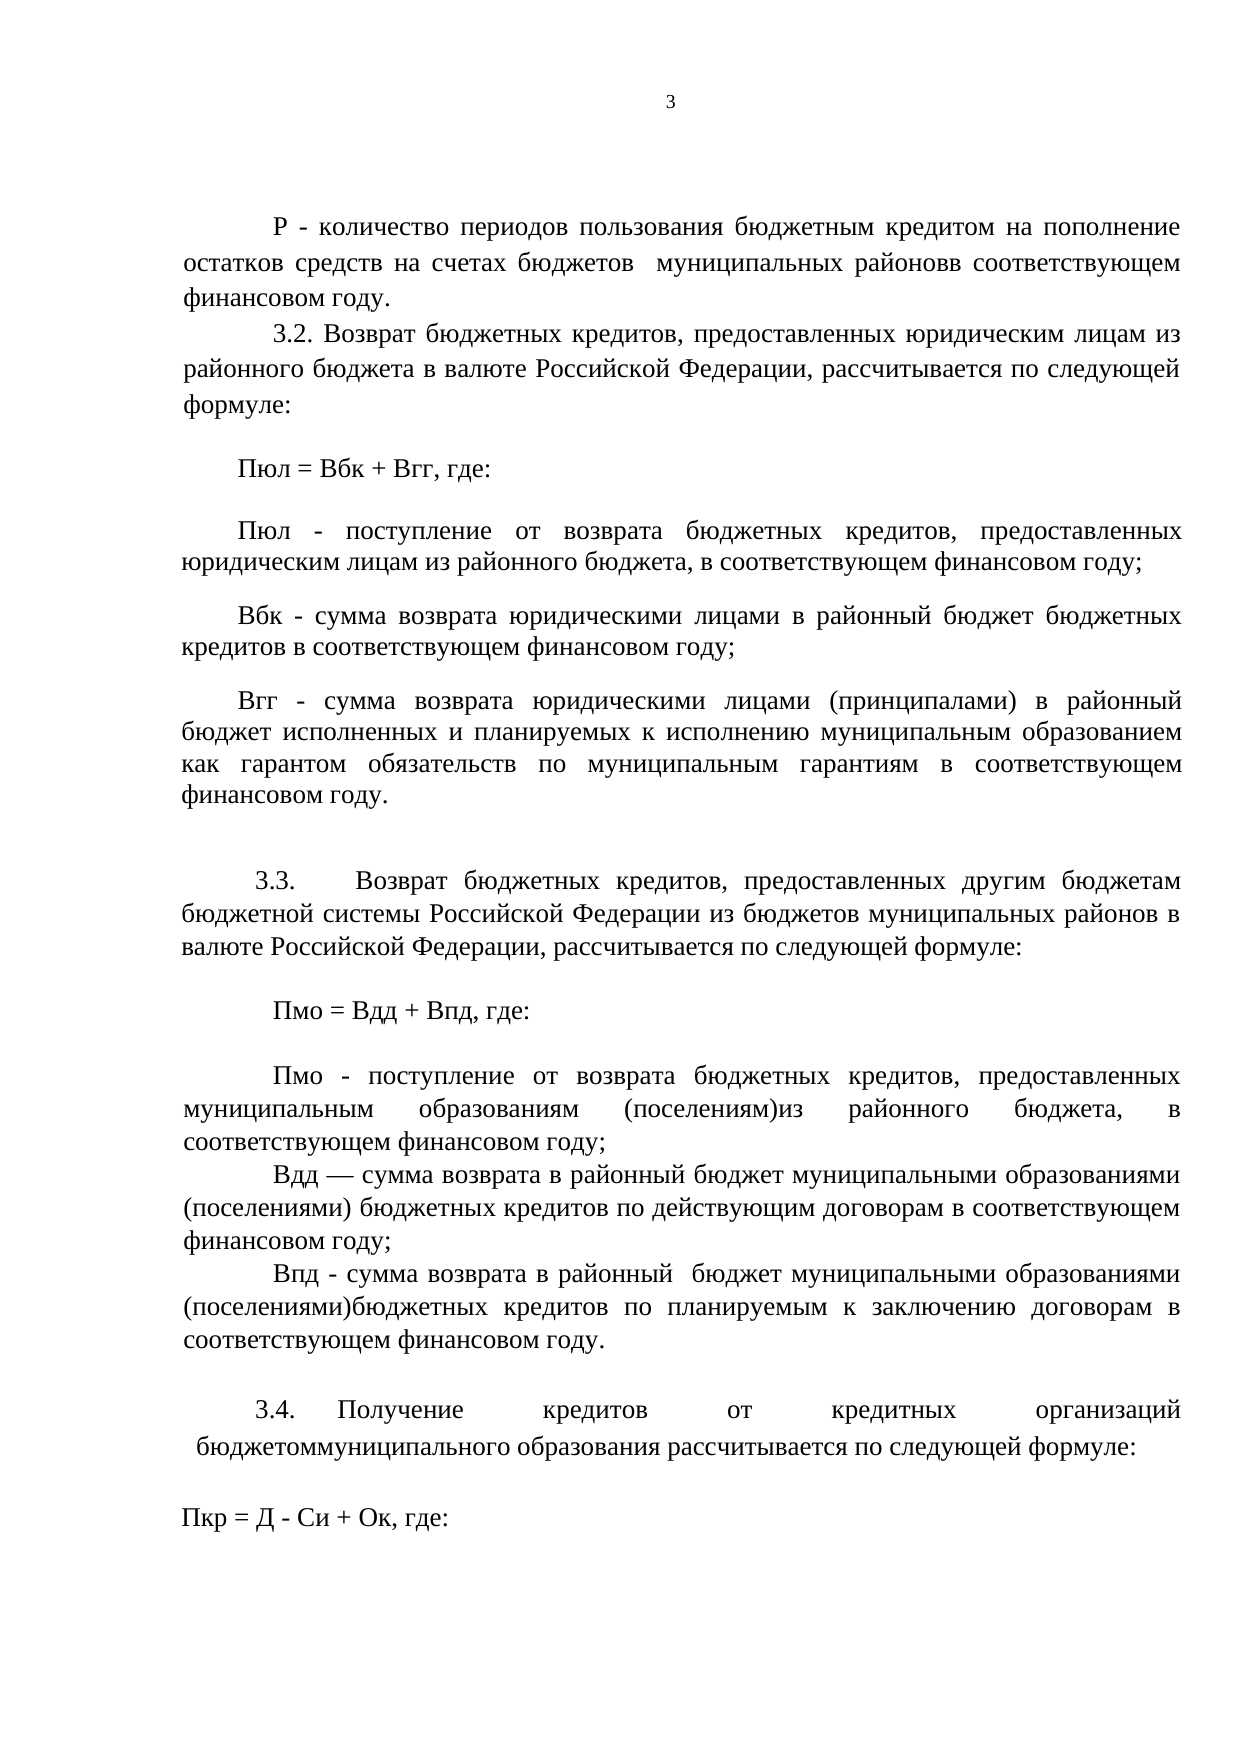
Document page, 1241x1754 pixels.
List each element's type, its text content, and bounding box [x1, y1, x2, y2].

text Пюл - поступление от возврата бюджетных кредитов, предоставленных юридическим лицам из районного бюджета, в соответствующем финансовом году; [181, 514, 1184, 576]
text Пмо - поступление от возврата бюджетных кредитов, предоставленных муниципальным образованиям (поселениям)из районного бюджета, в соответствующем финансовом году; [183, 1058, 1182, 1157]
list Возврат бюджетных кредитов, предоставленных другим бюджетам бюджетной системы Российской Федерации из бюджетов муниципальных районов в валюте Российской Федерации, рассчитывается по следующей формуле: [181, 863, 1182, 962]
text Р - количество периодов пользования бюджетным кредитом на пополнение остатков средств на счетах бюджетов муниципальных районовв соответствующем финансовом году. [183, 207, 1182, 314]
text Пмо = Вдд + Впд, где: [183, 998, 1184, 1025]
text Вбк - сумма возврата юридическими лицами в районный бюджет бюджетных кредитов в соответствующем финансовом году; [181, 599, 1184, 661]
text Пюл = Вбк + Вгг, где: [181, 452, 1184, 483]
text Впд - сумма возврата в районный бюджет муниципальными образованиями (поселениями)бюджетных кредитов по планируемым к заключению договорам в соответствующем финансовом году. [183, 1256, 1182, 1355]
text 3.2. Возврат бюджетных кредитов, предоставленных юридическим лицам из районного бюджета в валюте Российской Федерации, рассчитывается по следующей формуле: [183, 314, 1182, 421]
text Вдд — сумма возврата в районный бюджет муниципальными образованиями (поселениями) бюджетных кредитов по действующим договорам в соответствующем финансовом году; [183, 1157, 1182, 1256]
text Пкр = Д - Си + Ок, где: [181, 1502, 1184, 1533]
text Вгг - сумма возврата юридическими лицами (принципалами) в районный бюджет исполненных и планируемых к исполнению муниципальным образованием как гарантом обязательств по муниципальным гарантиям в соответствующем финансовом году. [181, 684, 1184, 809]
list Получение кредитов от кредитных организаций бюджетоммуниципального образования рассчитывается по следующей формуле: [196, 1388, 1182, 1462]
